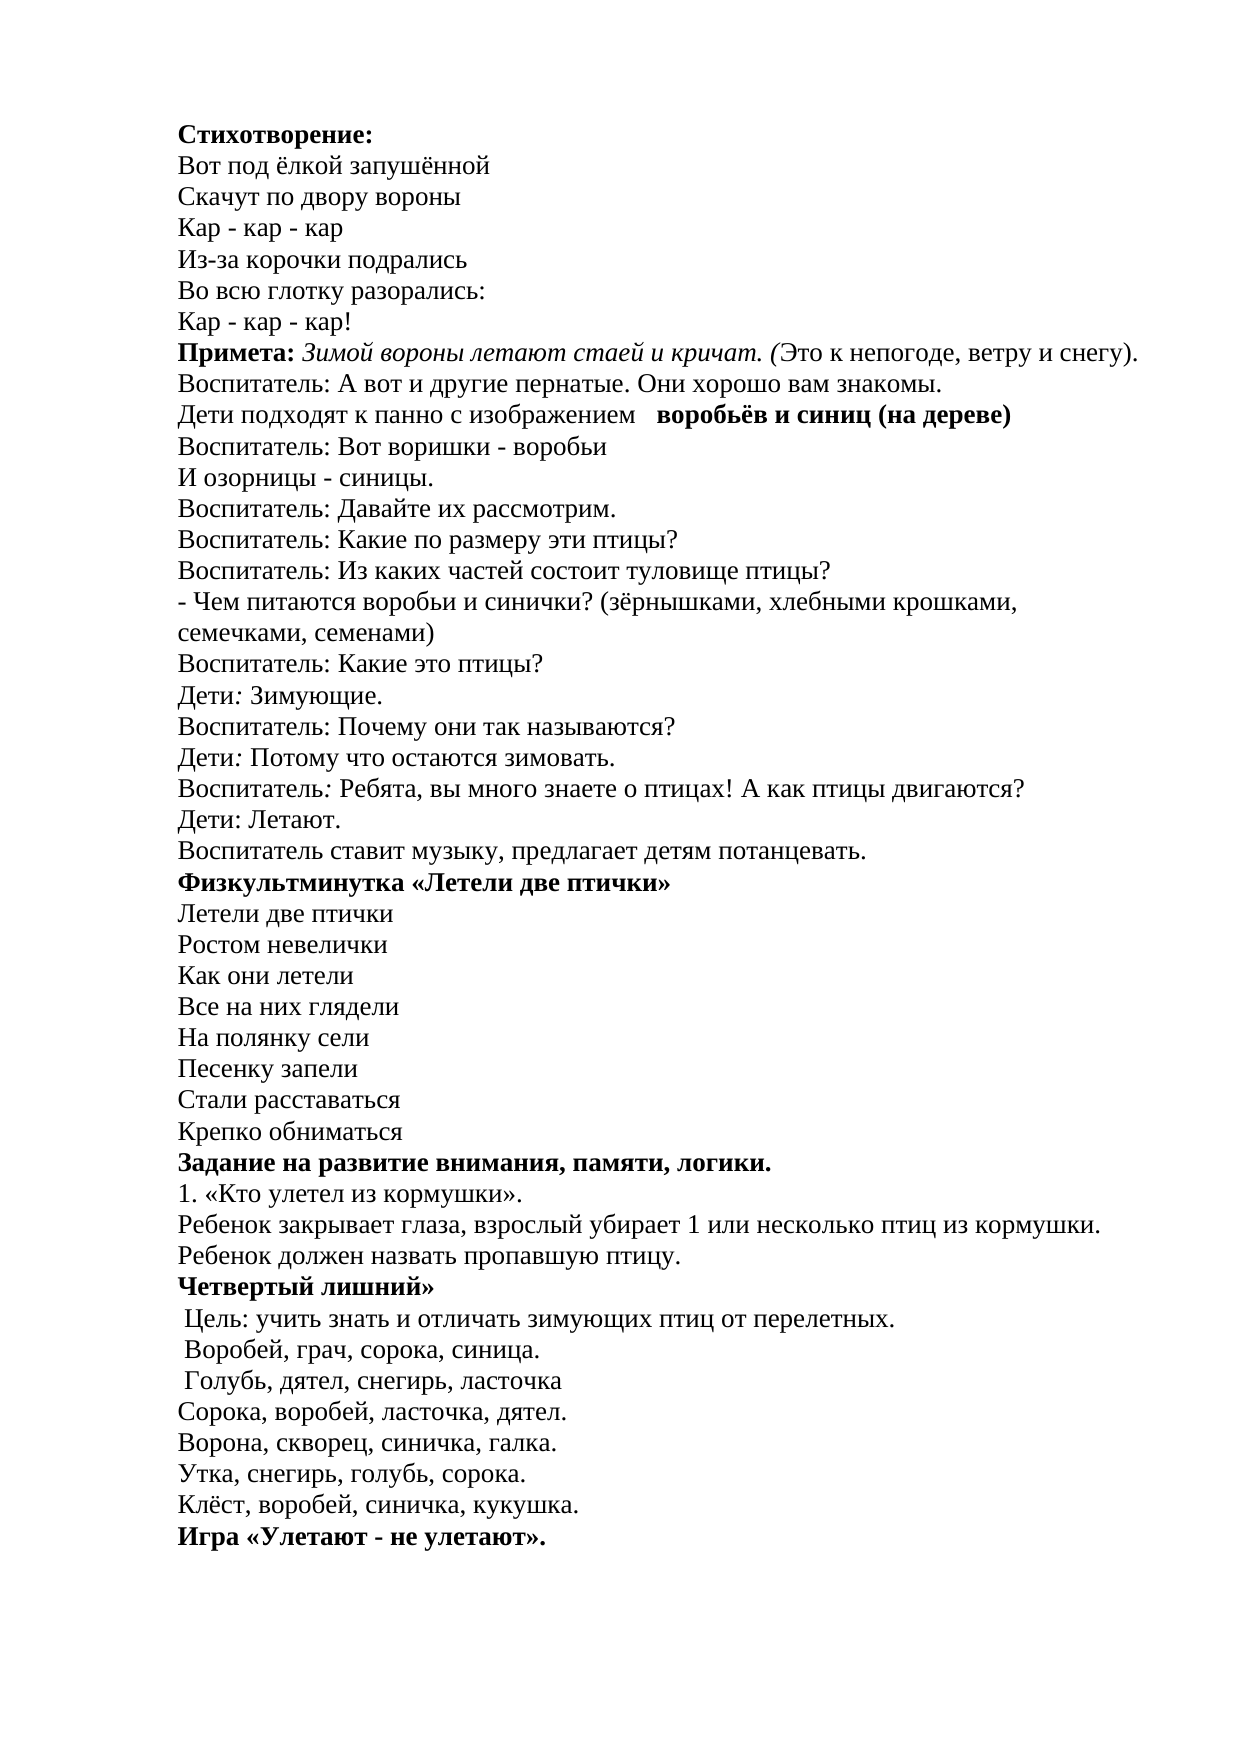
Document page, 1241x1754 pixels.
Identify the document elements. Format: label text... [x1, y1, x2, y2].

text Воспитатель ставит музыку, предлагает детям потанцевать. [177, 834, 1152, 866]
text Утка, снегирь, голубь, сорока. [177, 1457, 1152, 1488]
text Ростом невелички [177, 928, 1152, 959]
text Воспитатель: А вот и другие пернатые. Они хорошо вам знакомы. [177, 367, 1152, 398]
text Воспитатель: Давайте их рассмотрим. [177, 492, 1152, 523]
text Летели две птички [177, 897, 1152, 928]
text Песенку запели [177, 1052, 1152, 1084]
text Стали расставаться [177, 1084, 1152, 1115]
text Стихотворение: [177, 118, 1152, 149]
text Кар - кар - кар [177, 212, 1152, 243]
text Воспитатель: Какие по размеру эти птицы? [177, 523, 1152, 554]
text Ворона, скворец, синичка, галка. [177, 1426, 1152, 1457]
text Воспитатель: Какие это птицы? [177, 648, 1152, 679]
text И озорницы - синицы. [177, 461, 1152, 492]
text Дети подходят к панно с изображением воробьёв и синиц (на дереве) [177, 398, 1152, 429]
text Воспитатель: Из каких частей состоит туловище птицы? [177, 554, 1152, 585]
text Задание на развитие внимания, памяти, логики. [177, 1146, 1152, 1177]
text Сорока, воробей, ласточка, дятел. [177, 1395, 1152, 1426]
text Воробей, грач, сорока, синица. [177, 1333, 1152, 1364]
text Крепко обниматься [177, 1115, 1152, 1146]
text Ребенок закрывает глаза, взрослый убирает 1 или несколько птиц из кормушки. Ребенок должен назвать пропавшую птицу. [177, 1208, 1152, 1271]
text Четвертый лишний» [177, 1271, 1152, 1302]
text Воспитатель: Вот воришки - воробьи [177, 429, 1152, 461]
text Воспитатель: Почему они так называются? [177, 710, 1152, 741]
text Дети: Зимующие. [177, 679, 1152, 710]
text Голубь, дятел, снегирь, ласточка [177, 1364, 1152, 1395]
text Вот под ёлкой запушённой [177, 149, 1152, 180]
text - Чем питаются воробьи и синички? (зёрнышками, хлебными крошками, семечками, семенами) [177, 585, 1152, 648]
text На полянку сели [177, 1021, 1152, 1052]
text Воспитатель: Ребята, вы много знаете о птицах! А как птицы двигаются? [177, 772, 1152, 803]
text Дети: Летают. [177, 803, 1152, 834]
text Примета: Зимой вороны летают стаей и кричат. (Это к непогоде, ветру и снегу). [177, 336, 1152, 367]
text Из-за корочки подрались [177, 243, 1152, 274]
text Как они летели [177, 959, 1152, 990]
text Дети: Потому что остаются зимовать. [177, 741, 1152, 772]
text Физкультминутка «Летели две птички» [177, 866, 1152, 897]
text Игра «Улетают - не улетают». [177, 1520, 1152, 1551]
text Кар - кар - кар! [177, 305, 1152, 336]
text Во всю глотку разорались: [177, 274, 1152, 305]
text 1. «Кто улетел из кормушки». [177, 1177, 1152, 1208]
text Клёст, воробей, синичка, кукушка. [177, 1488, 1152, 1520]
text Цель: учить знать и отличать зимующих птиц от перелетных. [177, 1302, 1152, 1333]
text Скачут по двору вороны [177, 180, 1152, 212]
text Все на них глядели [177, 990, 1152, 1021]
